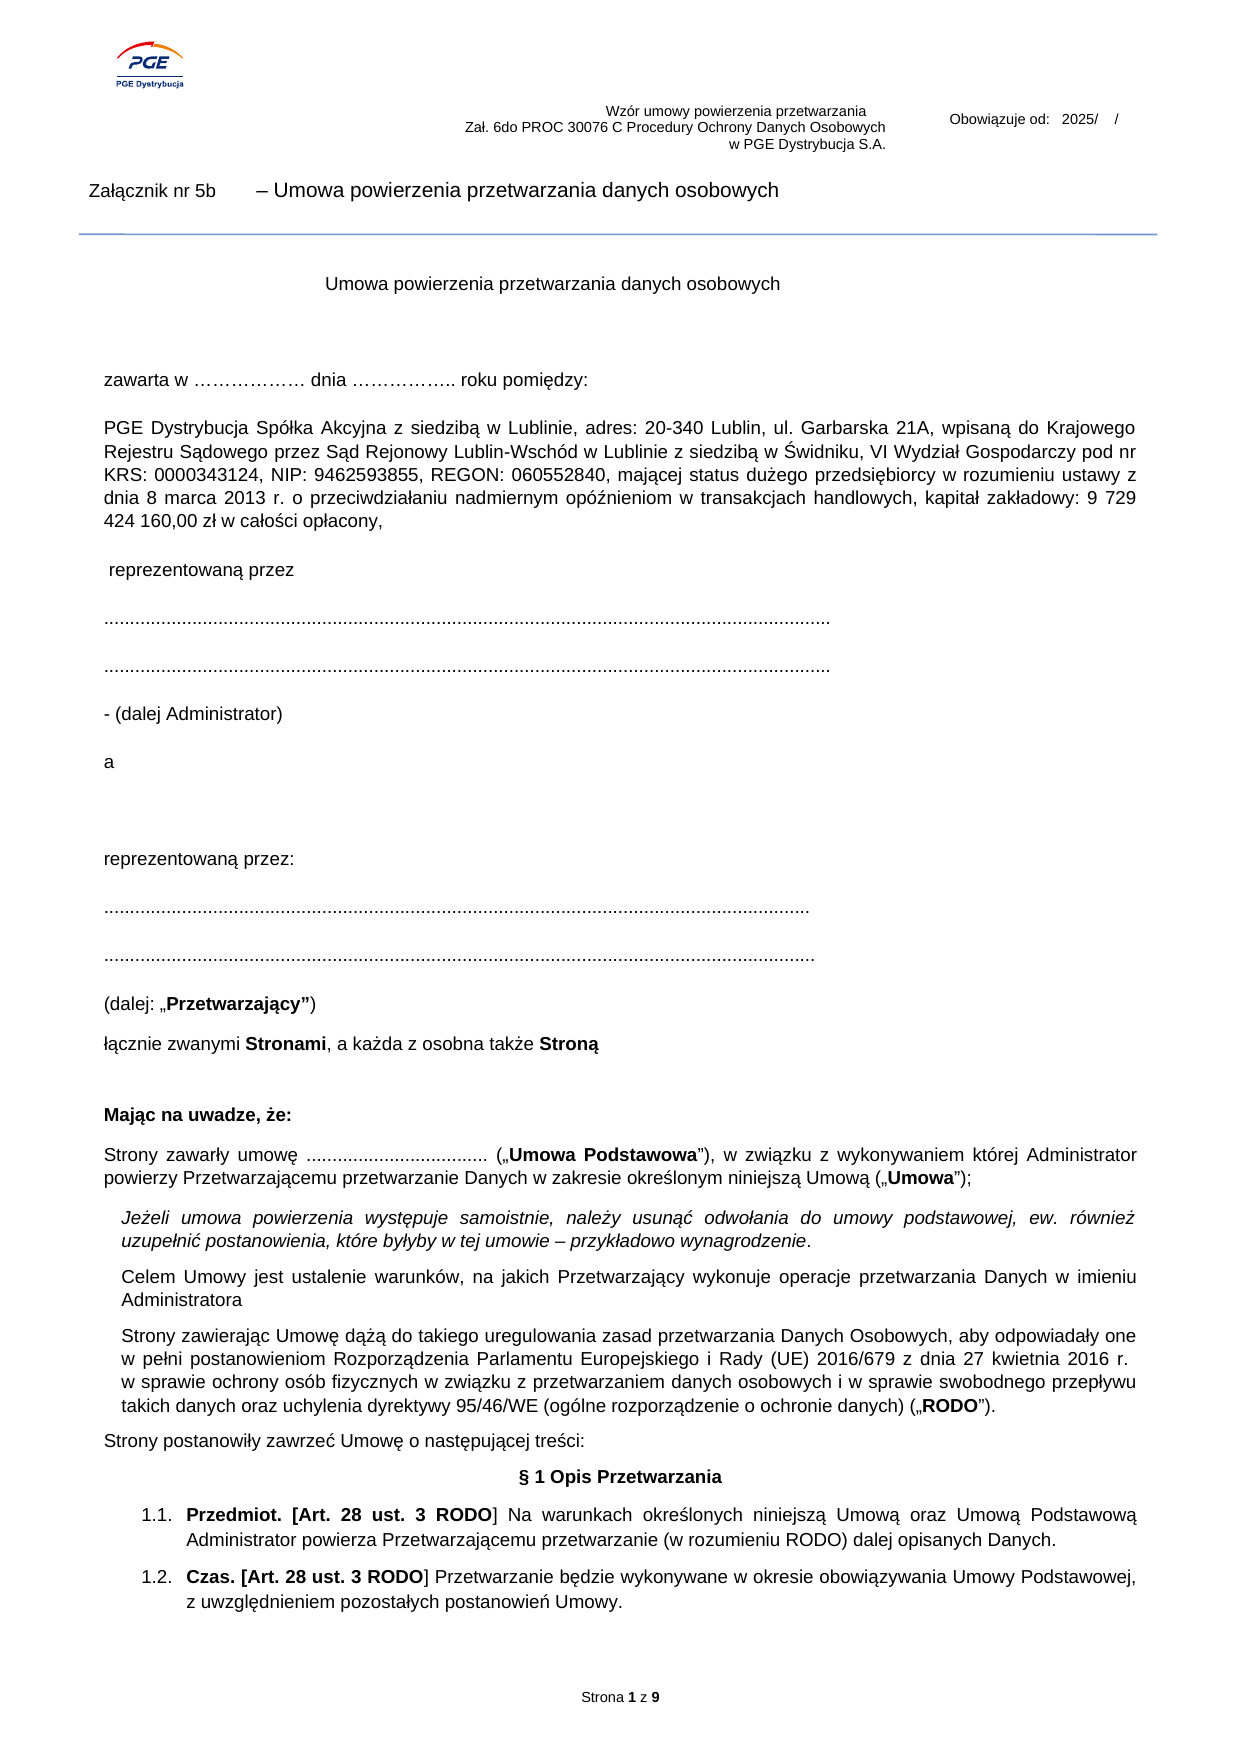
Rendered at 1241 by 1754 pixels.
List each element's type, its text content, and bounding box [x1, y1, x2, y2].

text ............................................................................................................................................ [103, 655, 1137, 676]
text reprezentowaną przez [103, 558, 1137, 580]
text Strony zawierając Umowę dążą do takiego uregulowania zasad przetwarzania Danych Osobowych, aby odpowiadały one w pełni postanowieniom Rozporządzenia Parlamentu Europejskiego i Rady (UE) 2016/679 z dnia 27 kwietnia 2016 r. w sprawie ochrony osób fizycznych w związku z przetwarzaniem danych osobowych i w sprawie swobodnego przepływu takich danych oraz uchylenia dyrektywy 95/46/WE (ogólne rozporządzenie o ochronie danych) („RODO”). [121, 1325, 1137, 1416]
text w PGE Dystrybucja S.A. [295, 136, 886, 152]
list Czas. [Art. 28 ust. 3 RODO] Przetwarzanie będzie wykonywane w okresie obowiązywania Umowy Podstawowej, z uwzględnieniem pozostałych postanowień Umowy. [141, 1562, 1137, 1612]
list Załącznik nr 5b – Umowa powierzenia przetwarzania danych osobowych [89, 177, 1137, 201]
text (dalej: „Przetwarzający”) [103, 992, 1137, 1014]
text Wzór umowy powierzenia przetwarzania [295, 102, 886, 119]
text Zał. 6do PROC 30076 C Procedury Ochrony Danych Osobowych [295, 119, 886, 136]
text Umowa powierzenia przetwarzania danych osobowych [251, 272, 1137, 294]
text zawarta w ……………… dnia …………….. roku pomiędzy: [103, 369, 1137, 391]
text reprezentowaną przez: [103, 848, 1137, 869]
list Przedmiot. [Art. 28 ust. 3 RODO] Na warunkach określonych niniejszą Umową oraz Umową Podstawową Administrator powierza Przetwarzającemu przetwarzanie (w rozumieniu RODO) dalej opisanych Danych. [141, 1500, 1137, 1550]
text - (dalej Administrator) [103, 703, 1137, 724]
text Jeżeli umowa powierzenia występuje samoistnie, należy usunąć odwołania do umowy podstawowej, ew. również uzupełnić postanowienia, które byłyby w tej umowie – przykładowo wynagrodzenie. [121, 1207, 1137, 1252]
text PGE Dystrybucja Spółka Akcyjna z siedzibą w Lublinie, adres: 20-340 Lublin, ul. Garbarska 21A, wpisaną do Krajowego Rejestru Sądowego przez Sąd Rejonowy Lublin-Wschód w Lublinie z siedzibą w Świdniku, VI Wydział Gospodarczy pod nr KRS: 0000343124, NIP: 9462593855, REGON: 060552840, mającej status dużego przedsiębiorcy w rozumieniu ustawy z dnia 8 marca 2013 r. o przeciwdziałaniu nadmiernym opóźnieniom w transakcjach handlowych, kapitał zakładowy: 9 729 424 160,00 zł w całości opłacony, [103, 417, 1137, 532]
text Strony postanowiły zawrzeć Umowę o następującej treści: [103, 1430, 1137, 1452]
text łącznie zwanymi Stronami, a każda z osobna także Stroną [103, 1032, 1137, 1054]
text a [103, 751, 1137, 773]
text § 1 Opis Przetwarzania [103, 1466, 1137, 1487]
text Mając na uwadze, że: [103, 1104, 1137, 1125]
text ......................................................................................................................................... [103, 944, 1137, 966]
text ............................................................................................................................................ [103, 607, 1137, 628]
text ........................................................................................................................................ [103, 896, 1137, 917]
text Celem Umowy jest ustalenie warunków, na jakich Przetwarzający wykonuje operacje przetwarzania Danych w imieniu Administratora [121, 1266, 1137, 1311]
text Strony zawarły umowę ................................... („Umowa Podstawowa”), w związku z wykonywaniem której Administrator powierzy Przetwarzającemu przetwarzanie Danych w zakresie określonym niniejszą Umową („Umowa”); [103, 1144, 1137, 1188]
